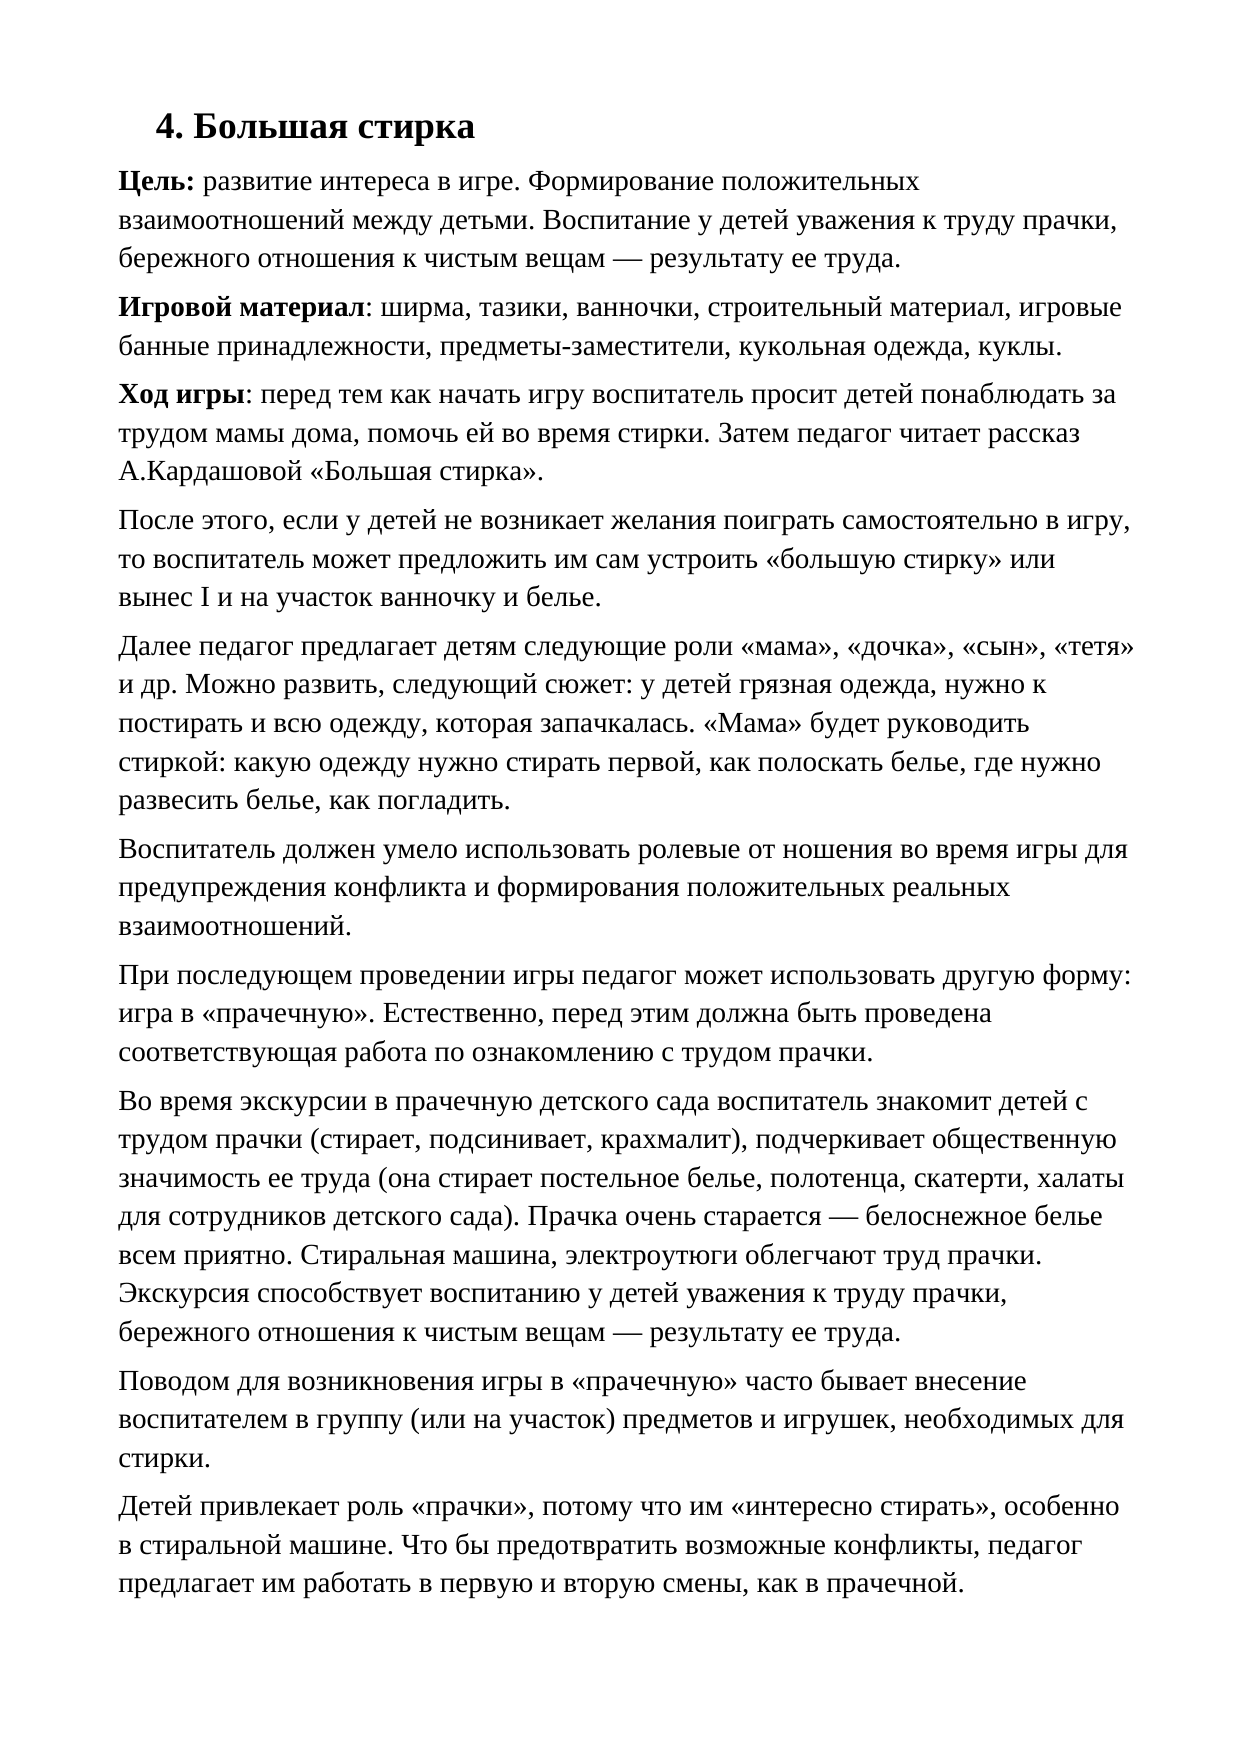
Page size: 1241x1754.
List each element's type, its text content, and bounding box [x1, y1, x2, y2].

text Далее педагог предлагает детям следующие роли «мама», «дочка», «сын», «тетя» и др. Можно развить, следующий сюжет: у детей грязная одежда, нужно к постирать и всю одежду, которая запачкалась. «Мама» будет руководить стиркой: какую одежду нужно стирать первой, как полоскать белье, где нужно развесить белье, как погладить. [118, 628, 1137, 816]
text Игровой материал: ширма, тазики, ванночки, строительный материал, игровые банные принадлежности, предметы-заместители, кукольная одежда, куклы. [118, 289, 1137, 361]
text Поводом для возникновения игры в «прачечную» часто бывает внесение воспитателем в группу (или на участок) предметов и игрушек, необходимых для стирки. [118, 1363, 1137, 1473]
list Большая стирка [156, 103, 1137, 147]
text При последующем проведении игры педагог может использовать другую форму: игра в «прачечную». Естественно, перед этим должна быть проведена соответствующая работа по ознакомлению с трудом прачки. [118, 957, 1137, 1067]
text Во время экскурсии в прачечную детского сада воспитатель знакомит детей с трудом прачки (стирает, подсинивает, крахмалит), подчеркивает общественную значимость ее труда (она стирает постельное белье, полотенца, скатерти, халаты для сотрудников детского сада). Прачка очень старается — белоснежное белье всем приятно. Стиральная машина, электроутюги облегчают труд прачки. Экскурсия способствует воспитанию у детей уважения к труду прачки, бережного отношения к чистым вещам — результату ее труда. [118, 1083, 1137, 1347]
text Ход игры: перед тем как начать игру воспитатель просит детей понаблюдать за трудом мамы дома, помочь ей во время стирки. Затем педагог читает рассказ А.Кардашовой «Большая стирка». [118, 376, 1137, 487]
text Детей привлекает роль «прачки», потому что им «интересно стирать», особенно в стиральной машине. Что бы предотвратить возможные конфликты, педагог предлагает им работать в первую и вторую смены, как в прачечной. [118, 1488, 1137, 1599]
text Воспитатель должен умело использовать ролевые от ношения во время игры для предупреждения конфликта и формирования положительных реальных взаимоотношений. [118, 831, 1137, 942]
text Цель: развитие интереса в игре. Формирование положительных взаимоотношений между детьми. Воспитание у детей уважения к труду прачки, бережного отношения к чистым вещам — результату ее труда. [118, 163, 1137, 274]
text После этого, если у детей не возникает желания поиграть самостоятельно в игру, то воспитатель может предложить им сам устроить «большую стирку» или вынес I и на участок ванночку и белье. [118, 502, 1137, 613]
